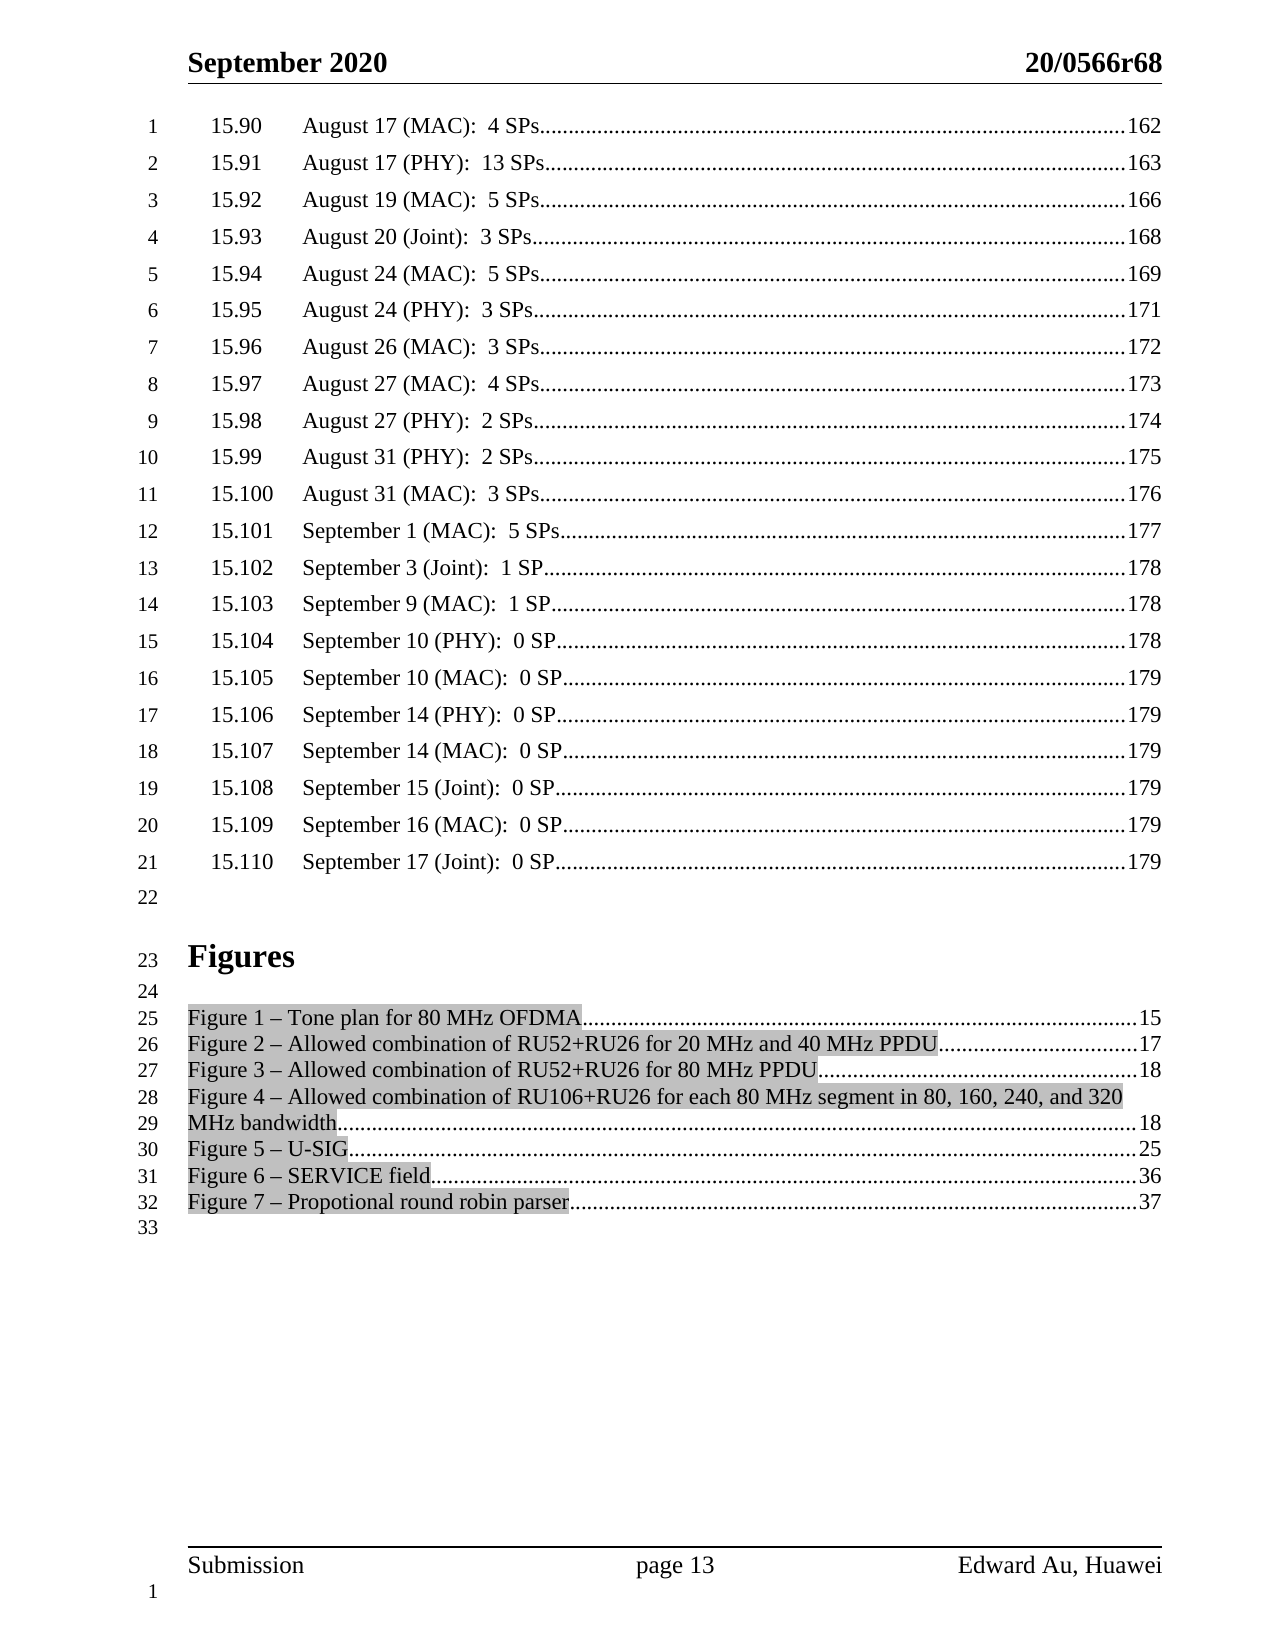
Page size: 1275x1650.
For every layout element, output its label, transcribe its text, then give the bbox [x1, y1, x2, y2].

text Figure 2 – Allowed combination of RU52+RU26 for 20 MHz and 40 MHz PPDU 17 [938, 1030, 1162, 1056]
text Figure 4 – Allowed combination of RU106+RU26 for each 80 MHz segment in 80, 160, 240, and 320 MHz bandwidth 18 [337, 1083, 1162, 1136]
text Figure 1 – Tone plan for 80 MHz OFDMA 15 [582, 1004, 1162, 1030]
text Figure 7 – Propotional round robin parser 37 [569, 1188, 1162, 1214]
subtitle Figures [187, 936, 1162, 974]
text Figure 6 – SERVICE field 36 [431, 1162, 1162, 1188]
text Figure 3 – Allowed combination of RU52+RU26 for 80 MHz PPDU 18 [818, 1056, 1162, 1083]
text Figure 5 – U-SIG 25 [348, 1136, 1162, 1162]
